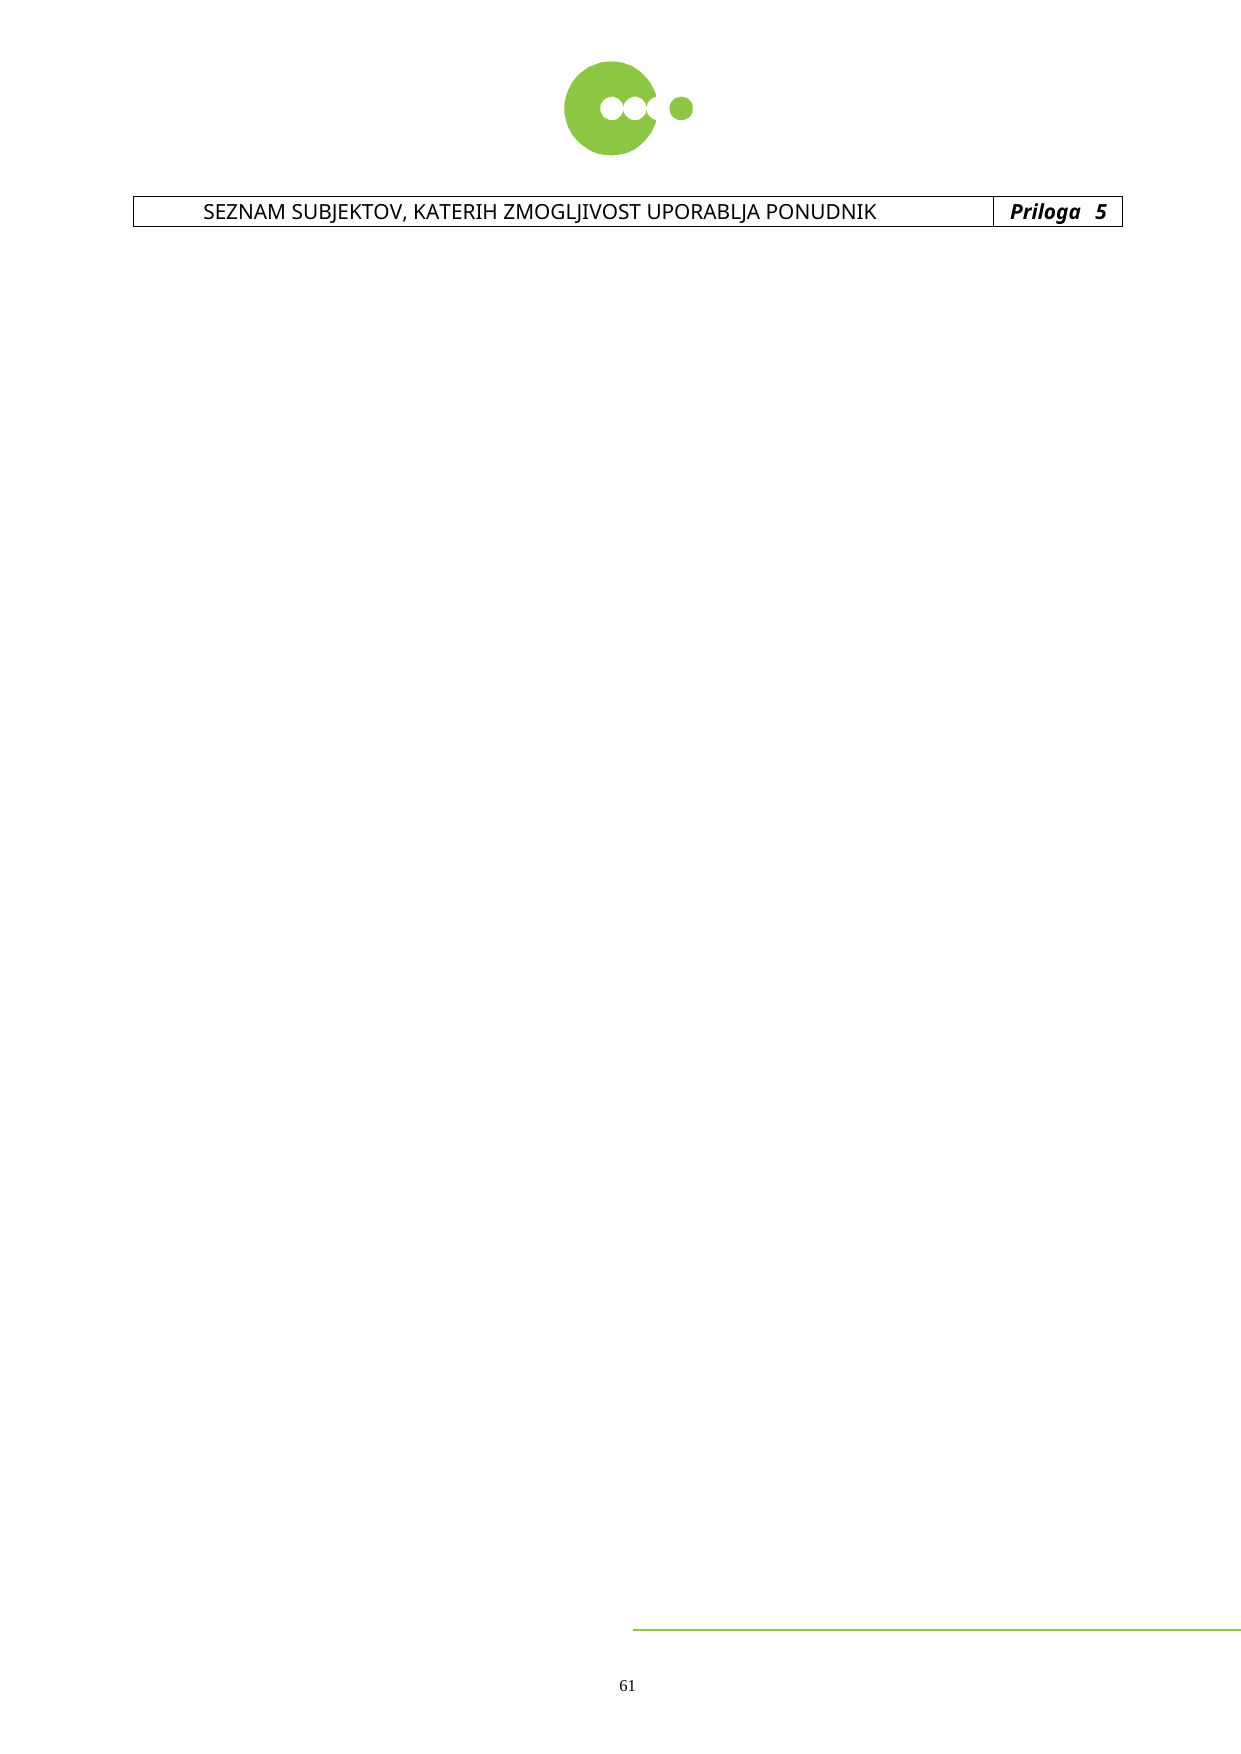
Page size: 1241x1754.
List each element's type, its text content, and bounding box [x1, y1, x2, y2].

table_header SEZNAM SUBJEKTOV, KATERIH ZMOGLJIVOST UPORABLJA PONUDNIK [196, 197, 993, 226]
table_header Priloga [994, 197, 1088, 226]
table_header [134, 197, 196, 226]
table_header 5 [1088, 197, 1122, 226]
